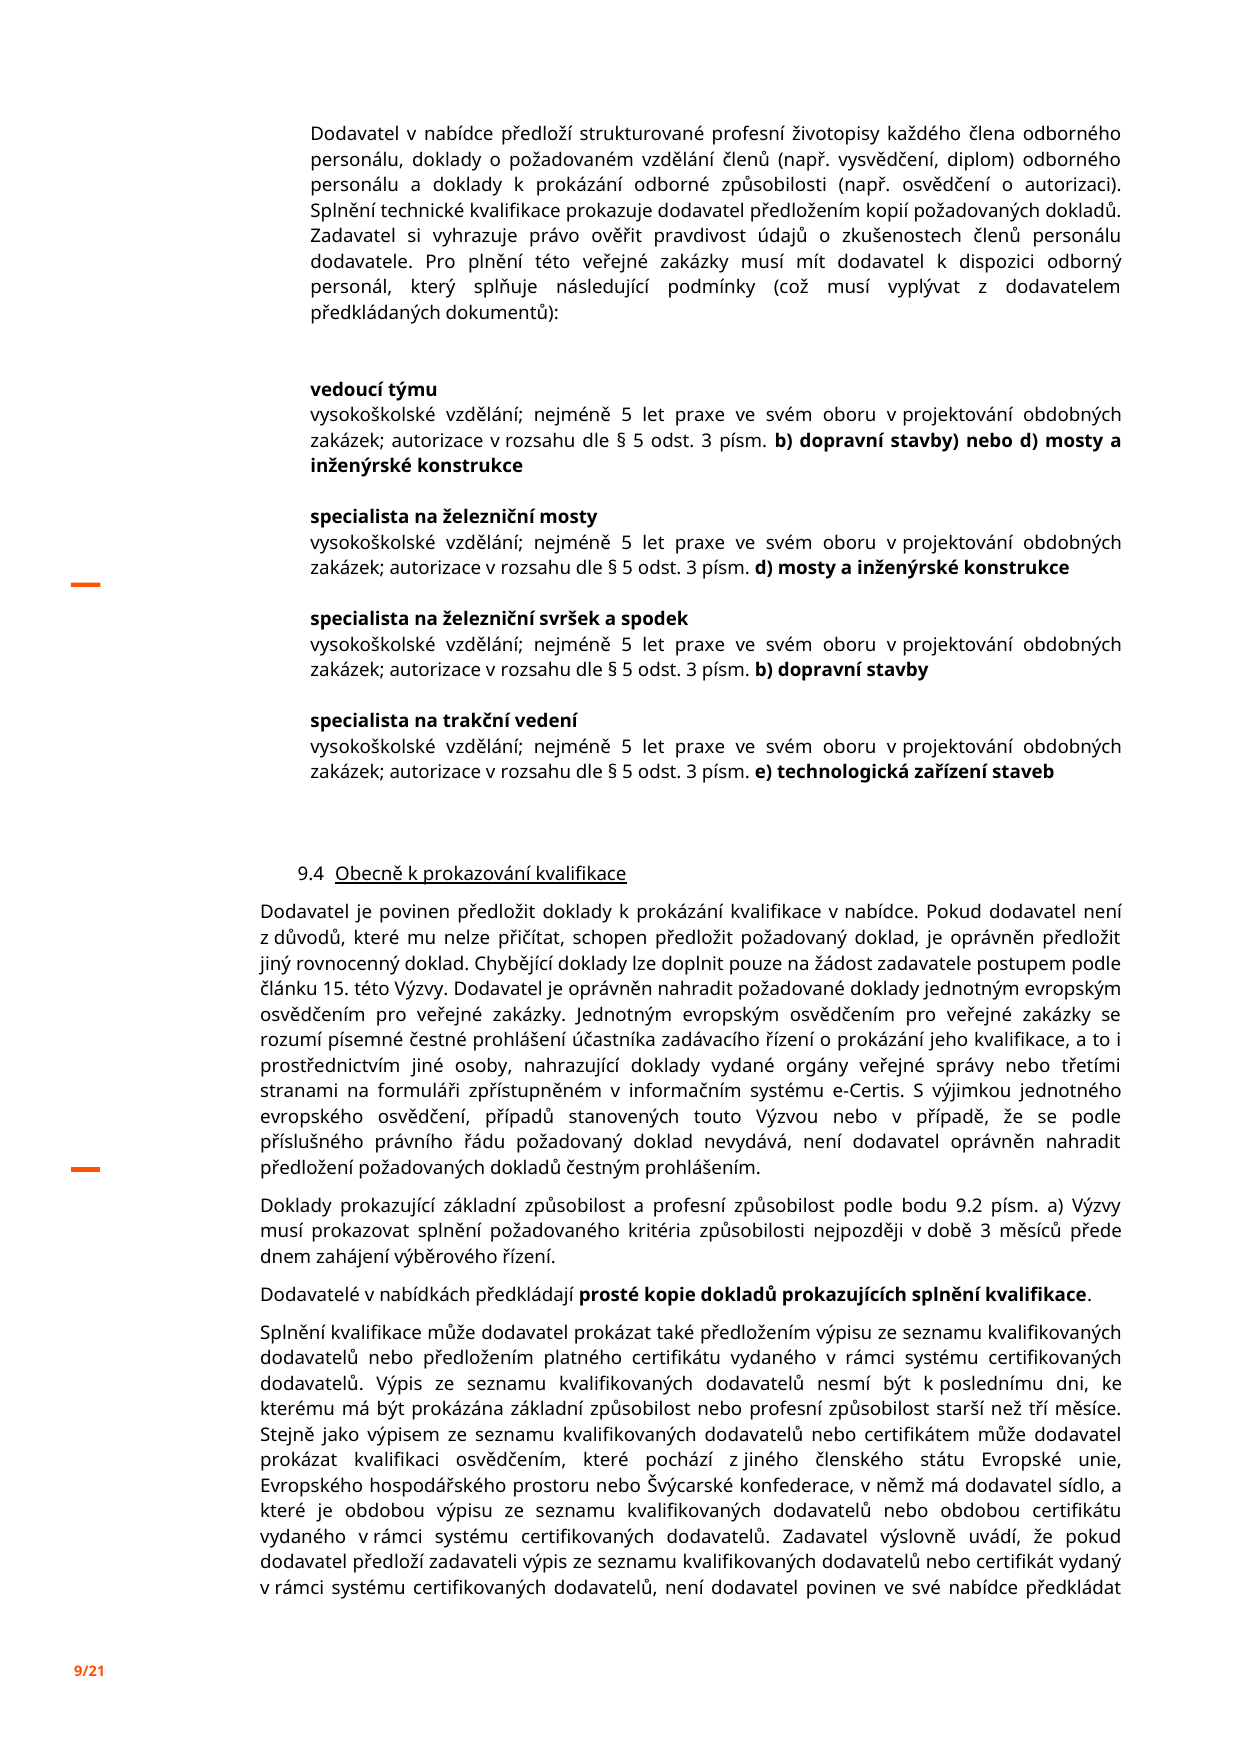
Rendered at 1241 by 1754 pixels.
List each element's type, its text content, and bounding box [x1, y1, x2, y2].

text vysokoškolské vzdělání; nejméně 5 let praxe ve svém oboru v projektování obdobných zakázek; autorizace v rozsahu dle § 5 odst. 3 písm. d) mosty a inženýrské konstrukce [310, 529, 1122, 580]
text vysokoškolské vzdělání; nejméně 5 let praxe ve svém oboru v projektování obdobných zakázek; autorizace v rozsahu dle § 5 odst. 3 písm. b) dopravní stavby) nebo d) mosty a inženýrské konstrukce [310, 401, 1122, 478]
text vysokoškolské vzdělání; nejméně 5 let praxe ve svém oboru v projektování obdobných zakázek; autorizace v rozsahu dle § 5 odst. 3 písm. b) dopravní stavby [310, 631, 1122, 682]
text Dodavatel je povinen předložit doklady k prokázání kvalifikace v nabídce. Pokud dodavatel není z důvodů, které mu nelze přičítat, schopen předložit požadovaný doklad, je oprávněn předložit jiný rovnocenný doklad. Chybějící doklady lze doplnit pouze na žádost zadavatele postupem podle článku 15. této Výzvy. Dodavatel je oprávněn nahradit požadované doklady jednotným evropským osvědčením pro veřejné zakázky. Jednotným evropským osvědčením pro veřejné zakázky se rozumí písemné čestné prohlášení účastníka zadávacího řízení o prokázání jeho kvalifikace, a to i prostřednictvím jiné osoby, nahrazující doklady vydané orgány veřejné správy nebo třetími stranami na formuláři zpřístupněném v informačním systému e-Certis. S výjimkou jednotného evropského osvědčení, případů stanovených touto Výzvou nebo v případě, že se podle příslušného právního řádu požadovaný doklad nevydává, není dodavatel oprávněn nahradit předložení požadovaných dokladů čestným prohlášením. [260, 899, 1122, 1179]
text Dodavatelé v nabídkách předkládají prosté kopie dokladů prokazujících splnění kvalifikace. [260, 1281, 1122, 1307]
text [260, 1319, 1122, 1600]
text specialista na železniční mosty [310, 503, 1122, 529]
text specialista na železniční svršek a spodek [310, 606, 1122, 631]
text vedoucí týmu [310, 376, 1122, 401]
text vysokoškolské vzdělání; nejméně 5 let praxe ve svém oboru v projektování obdobných zakázek; autorizace v rozsahu dle § 5 odst. 3 písm. e) technologická zařízení staveb [310, 733, 1122, 784]
text Dodavatel v nabídce předloží strukturované profesní životopisy každého člena odborného personálu, doklady o požadovaném vzdělání členů (např. vysvědčení, diplom) odborného personálu a doklady k prokázání odborné způsobilosti (např. osvědčení o autorizaci). Splnění technické kvalifikace prokazuje dodavatel předložením kopií požadovaných dokladů. Zadavatel si vyhrazuje právo ověřit pravdivost údajů o zkušenostech členů personálu dodavatele. Pro plnění této veřejné zakázky musí mít dodavatel k dispozici odborný personál, který splňuje následující podmínky (což musí vyplývat z dodavatelem předkládaných dokumentů): [310, 121, 1122, 325]
text specialista na trakční vedení [310, 708, 1122, 733]
text Doklady prokazující základní způsobilost a profesní způsobilost podle bodu 9.2 písm. a) Výzvy musí prokazovat splnění požadovaného kritéria způsobilosti nejpozději v době 3 měsíců přede dnem zahájení výběrového řízení. [260, 1192, 1122, 1268]
list Obecně k prokazování kvalifikace [297, 861, 1122, 886]
